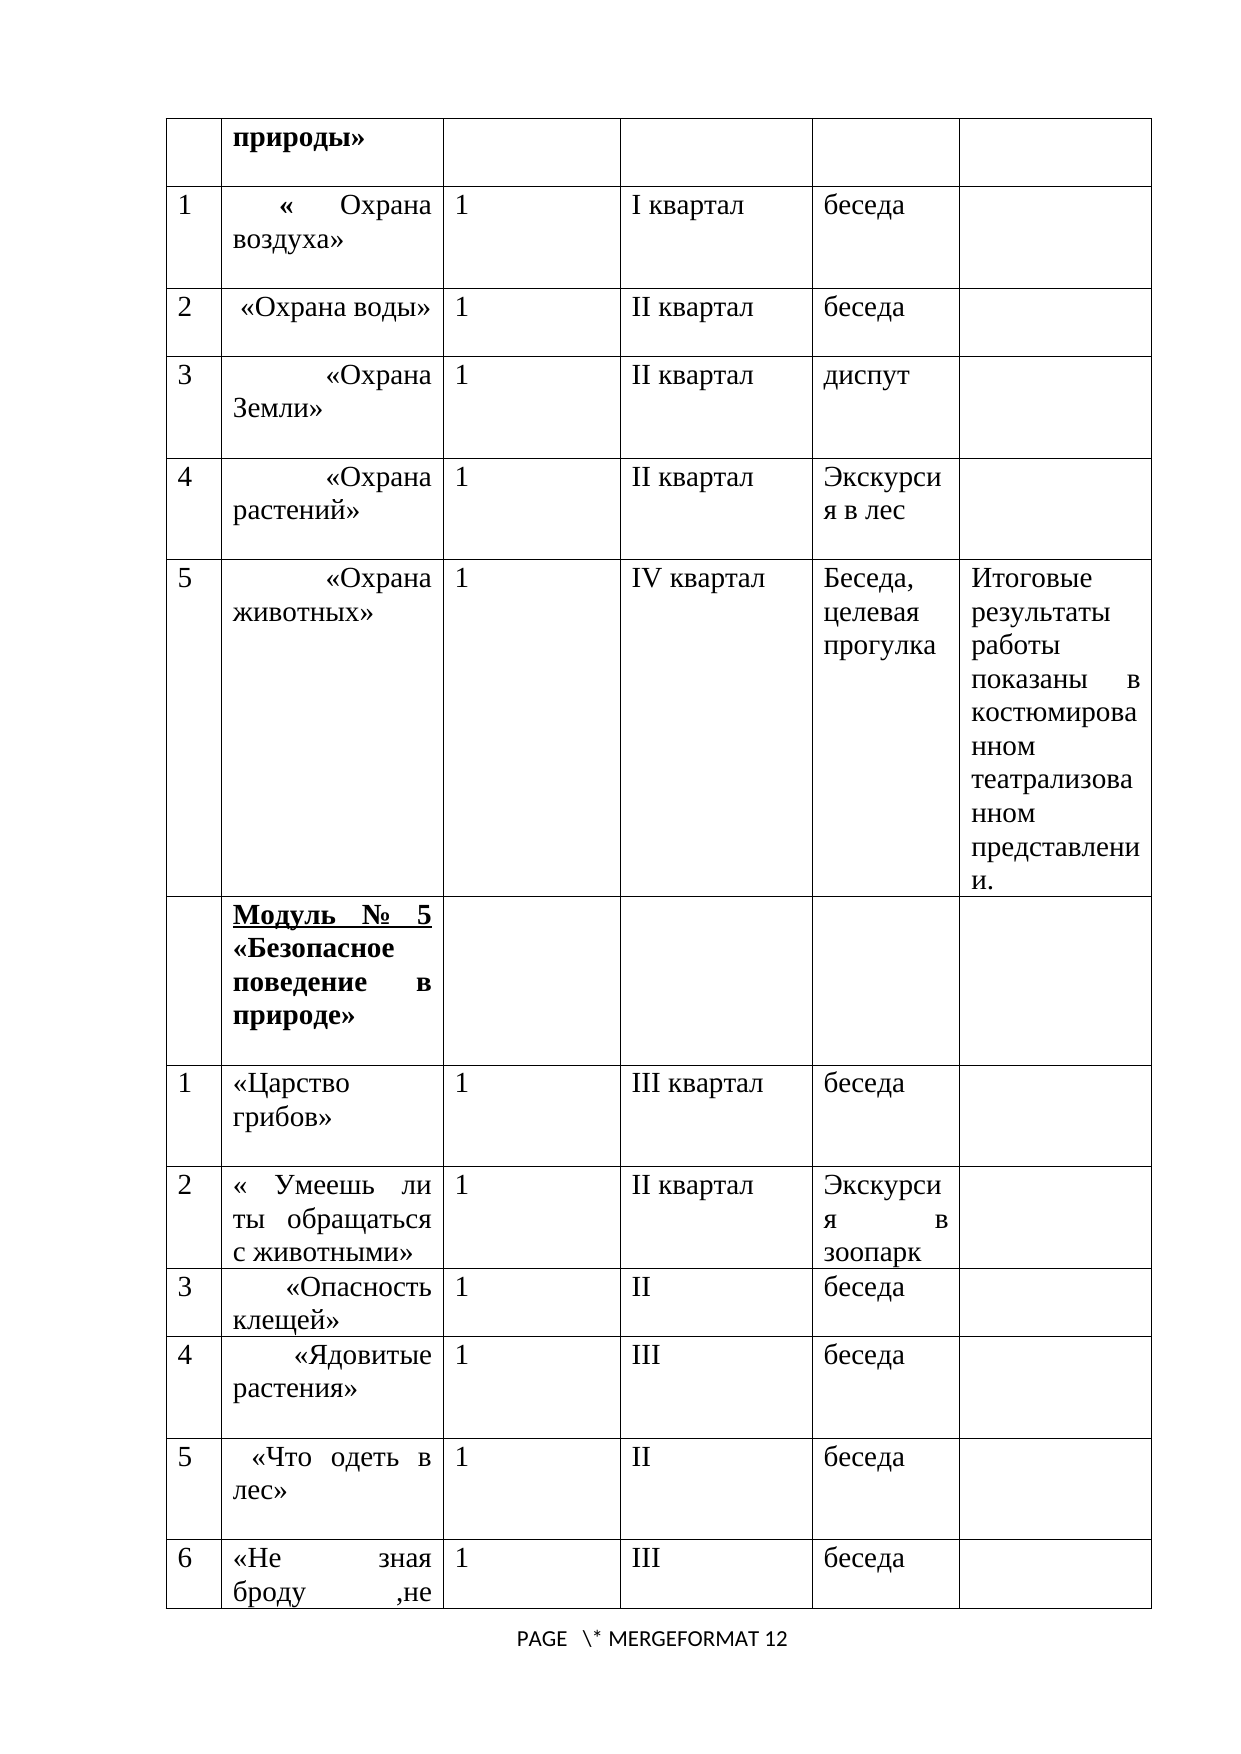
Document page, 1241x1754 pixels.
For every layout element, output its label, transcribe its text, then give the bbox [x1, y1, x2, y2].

table_cell «Опасность клещей» [222, 1269, 443, 1336]
table_cell диспут [813, 357, 959, 458]
table_cell [167, 897, 221, 1064]
table_cell [960, 289, 1151, 356]
table_cell «Царство грибов» [222, 1066, 443, 1166]
table_cell 6 [167, 1540, 221, 1607]
table_cell [960, 357, 1151, 458]
table_cell [444, 897, 620, 1064]
table_cell [960, 1269, 1151, 1336]
table_cell [960, 459, 1151, 559]
table_cell [621, 119, 812, 186]
table_cell 1 [444, 357, 620, 458]
table_cell III квартал [621, 1066, 812, 1166]
table_cell II [621, 1439, 812, 1539]
table_cell [813, 897, 959, 1064]
table_cell беседа [813, 187, 959, 288]
table_cell 1 [167, 1066, 221, 1166]
table_cell II [621, 1269, 812, 1336]
table_cell III [621, 1540, 812, 1607]
table_cell II квартал [621, 1167, 812, 1268]
table_cell 1 [444, 1066, 620, 1166]
table_cell [444, 119, 620, 186]
table_cell «Ядовитые растения» [222, 1337, 443, 1438]
table_cell 4 [167, 1337, 221, 1438]
table_cell [813, 119, 959, 186]
table_cell 5 [167, 1439, 221, 1539]
table_cell Итоговые результаты работы показаны в костюмированном театрализованном представлении. [960, 560, 1151, 896]
table_cell 1 [444, 1269, 620, 1336]
table_cell 3 [167, 357, 221, 458]
table_cell 1 [444, 1167, 620, 1268]
table_cell 1 [444, 560, 620, 896]
table_cell [960, 1066, 1151, 1166]
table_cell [222, 1540, 443, 1607]
table_cell « Умеешь ли ты обращаться с животными» [222, 1167, 443, 1268]
table_cell 1 [444, 1540, 620, 1607]
table_cell «Охрана животных» [222, 560, 443, 896]
table_cell «Охрана воды» [222, 289, 443, 356]
table_cell [960, 1439, 1151, 1539]
table_cell 2 [167, 1167, 221, 1268]
table_cell [960, 119, 1151, 186]
table_cell [960, 187, 1151, 288]
table_cell 4 [167, 459, 221, 559]
table_cell [167, 119, 221, 186]
table_cell II квартал [621, 459, 812, 559]
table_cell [222, 119, 443, 186]
table_cell II квартал [621, 289, 812, 356]
table_cell 1 [167, 187, 221, 288]
table_cell Экскурсия в зоопарк [813, 1167, 959, 1268]
table_cell беседа [813, 1439, 959, 1539]
table_cell «Охрана растений» [222, 459, 443, 559]
table_cell [960, 1540, 1151, 1607]
table_cell II квартал [621, 357, 812, 458]
table_cell беседа [813, 289, 959, 356]
table_cell [960, 897, 1151, 1064]
table_cell [960, 1167, 1151, 1268]
table_cell Модуль № 5 «Безопасное поведение в природе» [222, 897, 443, 1064]
table_cell 1 [444, 1337, 620, 1438]
table_cell 5 [167, 560, 221, 896]
table_cell IV квартал [621, 560, 812, 896]
table_cell III [621, 1337, 812, 1438]
table_cell беседа [813, 1269, 959, 1336]
table_cell беседа [813, 1066, 959, 1166]
table_cell 2 [167, 289, 221, 356]
table_cell «Охрана Земли» [222, 357, 443, 458]
table_cell [621, 897, 812, 1064]
table_cell беседа [813, 1337, 959, 1438]
table_cell «Что одеть в лес» [222, 1439, 443, 1539]
table_cell 1 [444, 289, 620, 356]
table_cell 1 [444, 459, 620, 559]
table_cell [960, 1337, 1151, 1438]
table_cell беседа [813, 1540, 959, 1607]
table_cell 3 [167, 1269, 221, 1336]
table_cell 1 [444, 187, 620, 288]
table_cell Экскурсия в лес [813, 459, 959, 559]
table_cell Беседа, целевая прогулка [813, 560, 959, 896]
table_cell 1 [444, 1439, 620, 1539]
table_cell I квартал [621, 187, 812, 288]
table_cell « Охрана воздуха» [222, 187, 443, 288]
